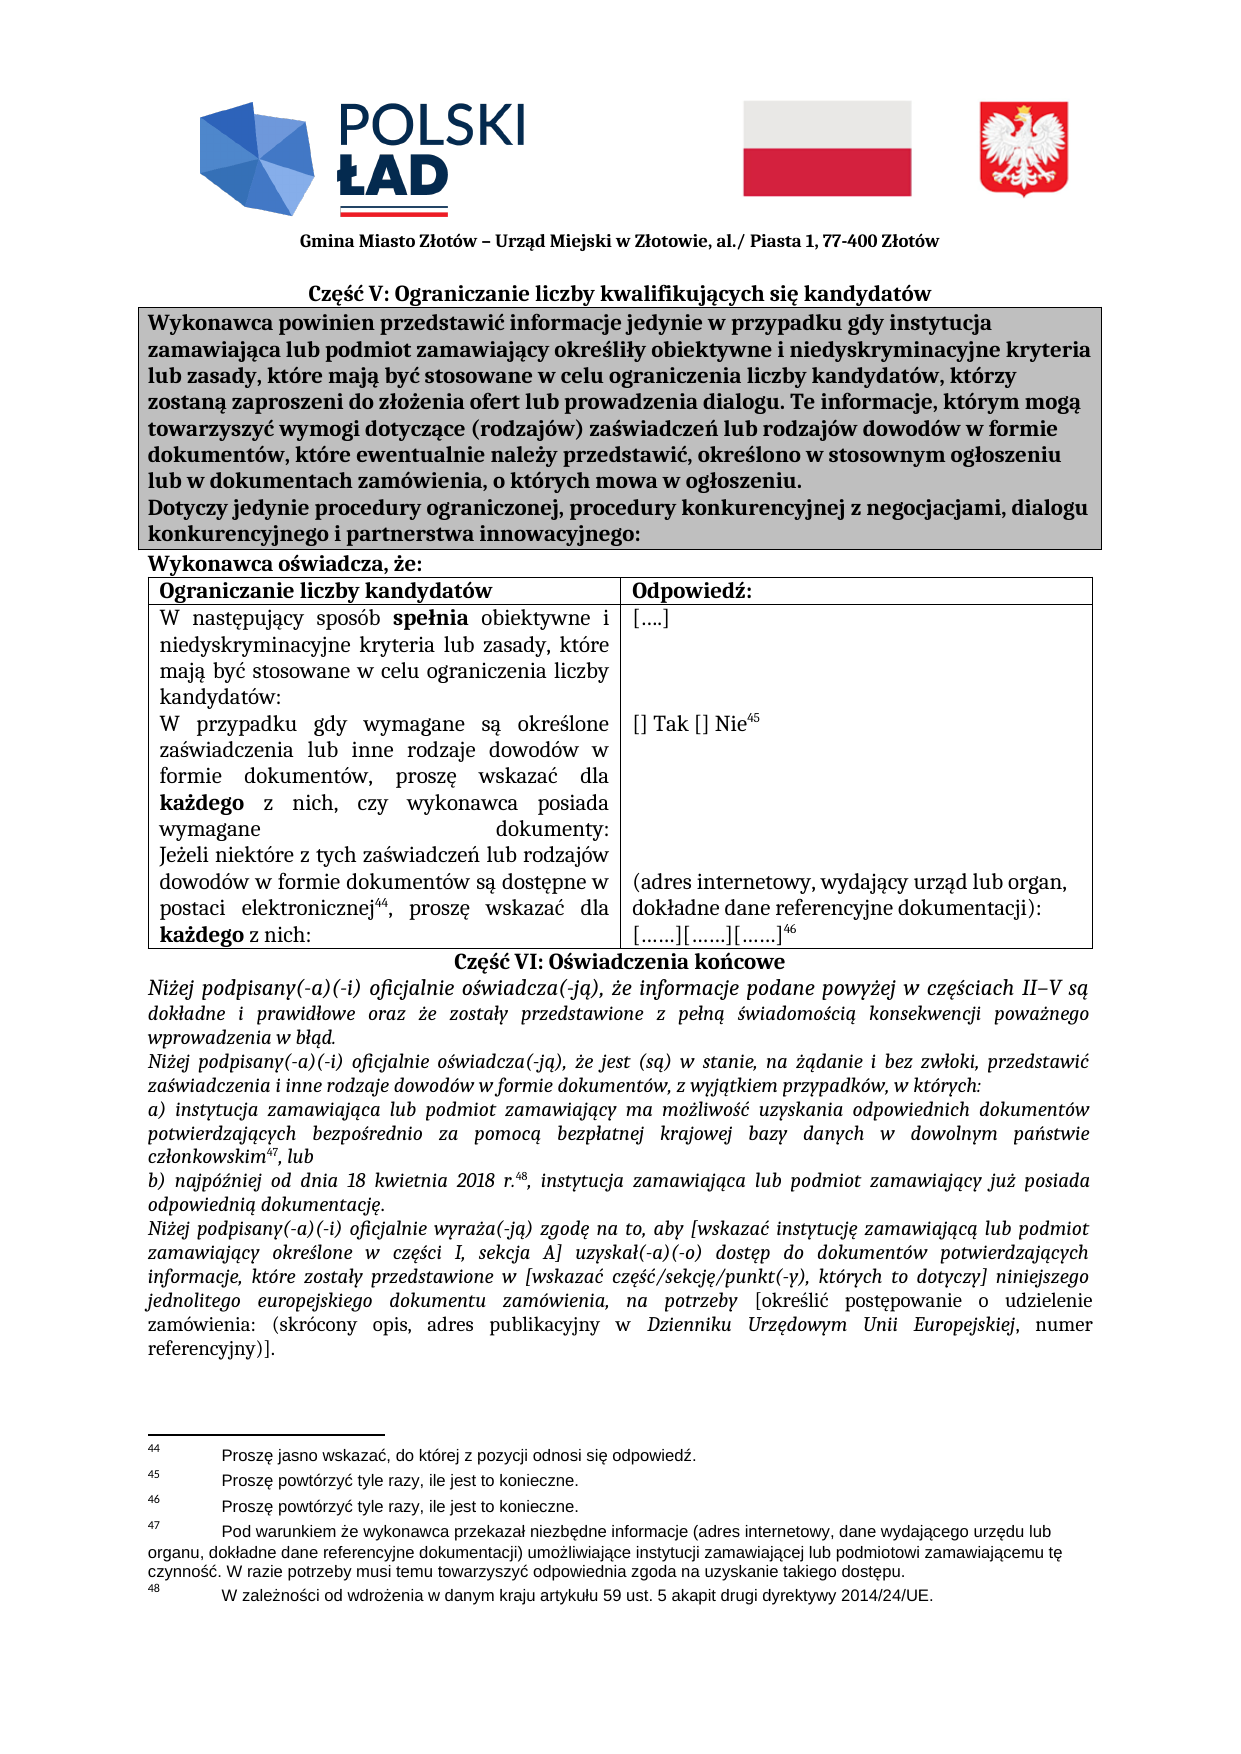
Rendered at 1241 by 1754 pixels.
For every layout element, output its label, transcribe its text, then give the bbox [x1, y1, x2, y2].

text Wykonawca oświadcza, że: [148, 550, 1093, 577]
picture [200, 102, 524, 217]
table_header Odpowiedź: [621, 578, 1092, 604]
picture [723, 82, 1093, 217]
text Wykonawca powinien przedstawić informacje jedynie w przypadku gdy instytucja zamawiająca lub podmiot zamawiający określiły obiektywne i niedyskryminacyjne kryteria lub zasady, które mają być stosowane w celu ograniczenia liczby kandydatów, którzy zostaną zaproszeni do złożenia ofert lub prowadzenia dialogu. Te informacje, którym mogą towarzyszyć wymogi dotyczące (rodzajów) zaświadczeń lub rodzajów dowodów w formie dokumentów, które ewentualnie należy przedstawić, określono w stosownym ogłoszeniu lub w dokumentach zamówienia, o których mowa w ogłoszeniu. Dotyczy jedynie procedury ograniczonej, procedury konkurencyjnej z negocjacjami, dialogu konkurencyjnego i partnerstwa innowacyjnego: [139, 308, 1101, 549]
text b) najpóźniej od dnia 18 kwietnia 2018 r., instytucja zamawiająca lub podmiot zamawiający już posiada odpowiednią dokumentację. [148, 1169, 1093, 1217]
table_cell W następujący sposób spełnia obiektywne i niedyskryminacyjne kryteria lub zasady, które mają być stosowane w celu ograniczenia liczby kandydatów: W przypadku gdy wymagane są określone zaświadczenia lub inne rodzaje dowodów w formie dokumentów, proszę wskazać dla każdego z nich, czy wykonawca posiada wymagane dokumenty: Jeżeli niektóre z tych zaświadczeń lub rodzajów dowodów w formie dokumentów są dostępne w postaci elektronicznej, proszę wskazać dla każdego z nich: [149, 605, 620, 948]
text Część VI: Oświadczenia końcowe [148, 949, 1093, 975]
text a) instytucja zamawiająca lub podmiot zamawiający ma możliwość uzyskania odpowiednich dokumentów potwierdzających bezpośrednio za pomocą bezpłatnej krajowej bazy danych w dowolnym państwie członkowskim, lub [148, 1097, 1093, 1169]
table_cell [….] [] Tak [] Nie (adres internetowy, wydający urząd lub organ, dokładne dane referencyjne dokumentacji): [……][……][……] [621, 605, 1092, 948]
text Niżej podpisany(-a)(-i) oficjalnie oświadcza(-ją), że jest (są) w stanie, na żądanie i bez zwłoki, przedstawić zaświadczenia i inne rodzaje dowodów w formie dokumentów, z wyjątkiem przypadków, w których: [148, 1049, 1093, 1097]
text Niżej podpisany(-a)(-i) oficjalnie wyraża(-ją) zgodę na to, aby [wskazać instytucję zamawiającą lub podmiot zamawiający określone w części I, sekcja A] uzyskał(-a)(-o) dostęp do dokumentów potwierdzających informacje, które zostały przedstawione w [wskazać część/sekcję/punkt(-y), których to dotyczy] niniejszego jednolitego europejskiego dokumentu zamówienia, na potrzeby [określić postępowanie o udzielenie zamówienia: (skrócony opis, adres publikacyjny w Dzienniku Urzędowym Unii Europejskiej, numer referencyjny)]. [148, 1217, 1093, 1361]
text Część V: Ograniczanie liczby kwalifikujących się kandydatów [148, 281, 1093, 307]
table_header Ograniczanie liczby kandydatów [149, 578, 620, 604]
text Niżej podpisany(-a)(-i) oficjalnie oświadcza(-ją), że informacje podane powyżej w częściach II–V są dokładne i prawidłowe oraz że zostały przedstawione z pełną świadomością konsekwencji poważnego wprowadzenia w błąd. [148, 975, 1093, 1049]
